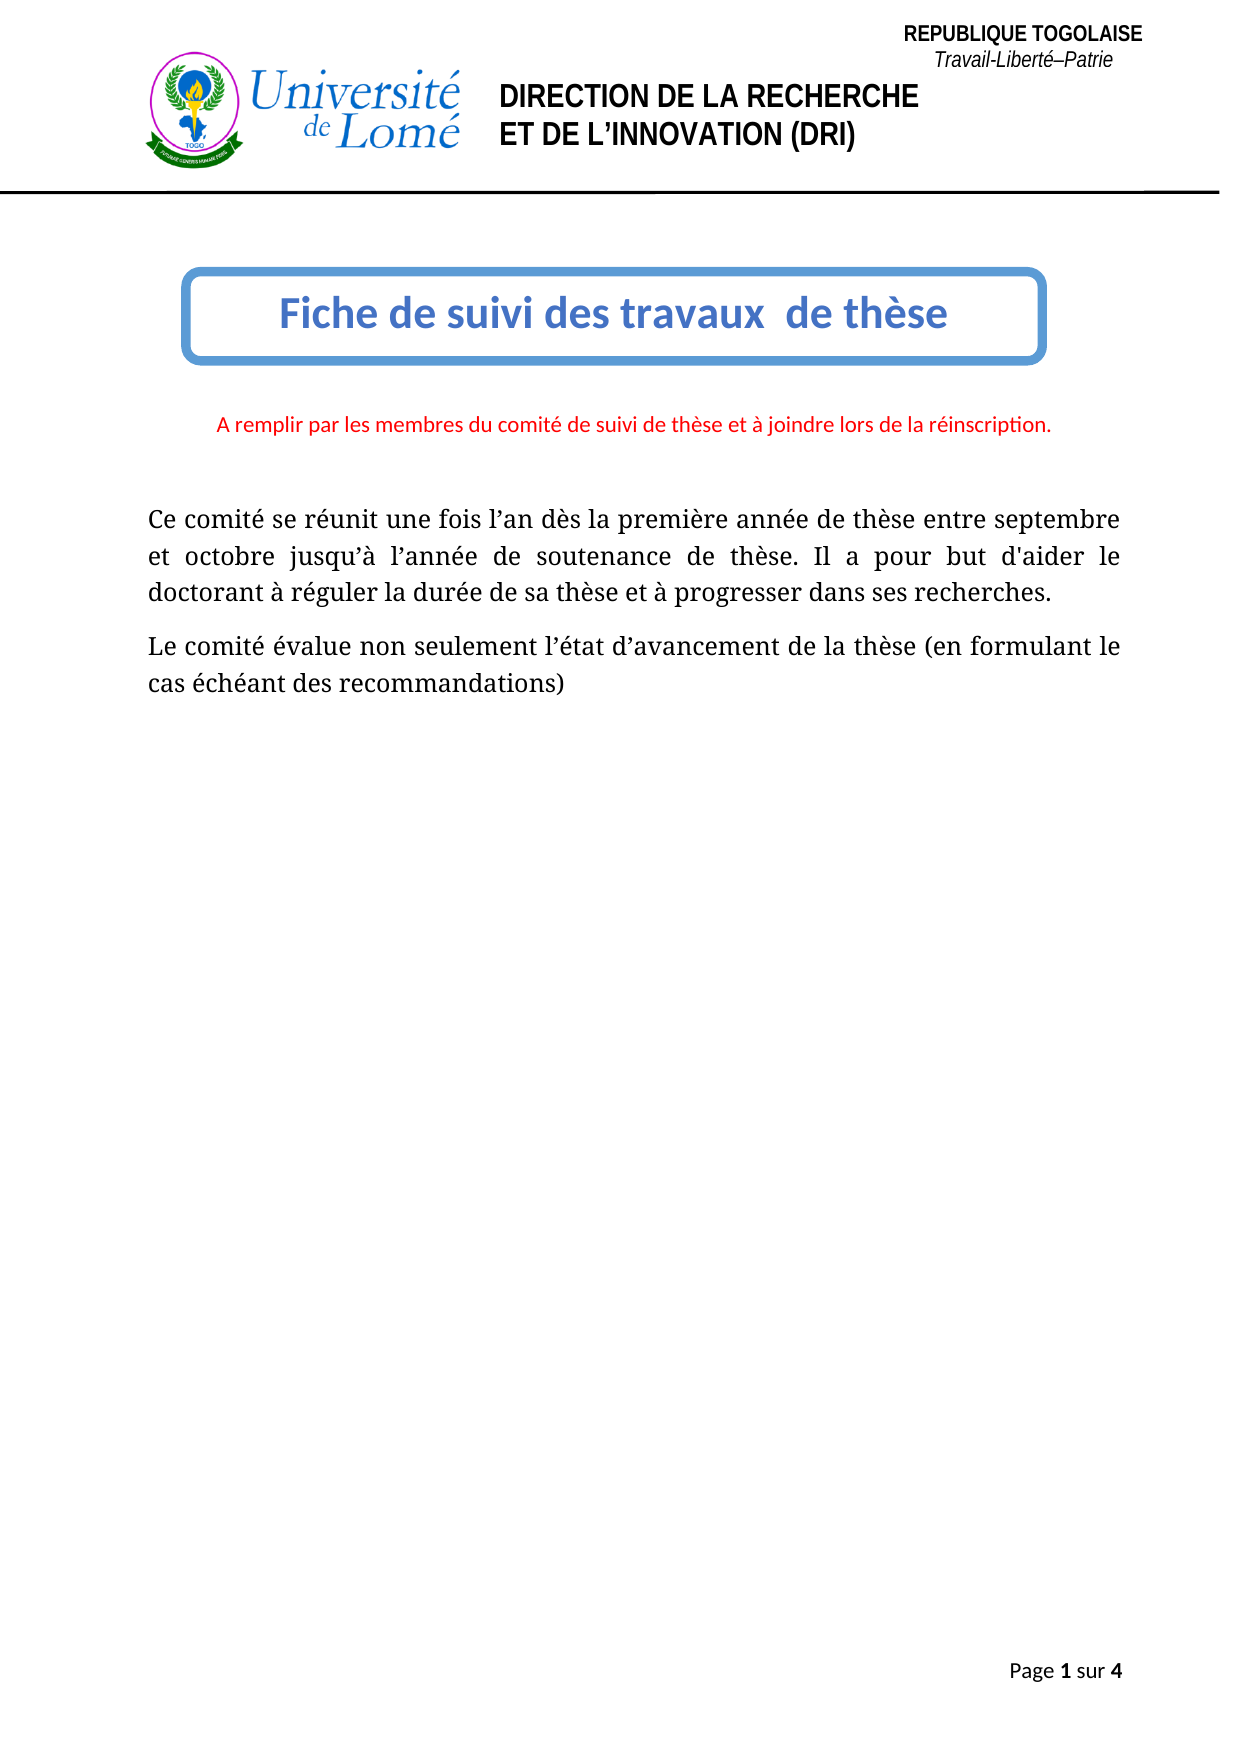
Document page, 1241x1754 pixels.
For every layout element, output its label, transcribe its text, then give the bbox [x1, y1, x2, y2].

text Le comité évalue non seulement l’état d’avancement de la thèse (en formulant le cas échéant des recommandations) [148, 628, 1122, 699]
text Ce comité se réunit une fois l’an dès la première année de thèse entre septembre et octobre jusqu’à l’année de soutenance de thèse. Il a pour but d'aider le doctorant à réguler la durée de sa thèse et à progresser dans ses recherches. [148, 502, 1122, 609]
text A remplir par les membres du comité de suivi de thèse et à joindre lors de la réinscription. [148, 411, 1122, 438]
picture [121, 30, 485, 191]
